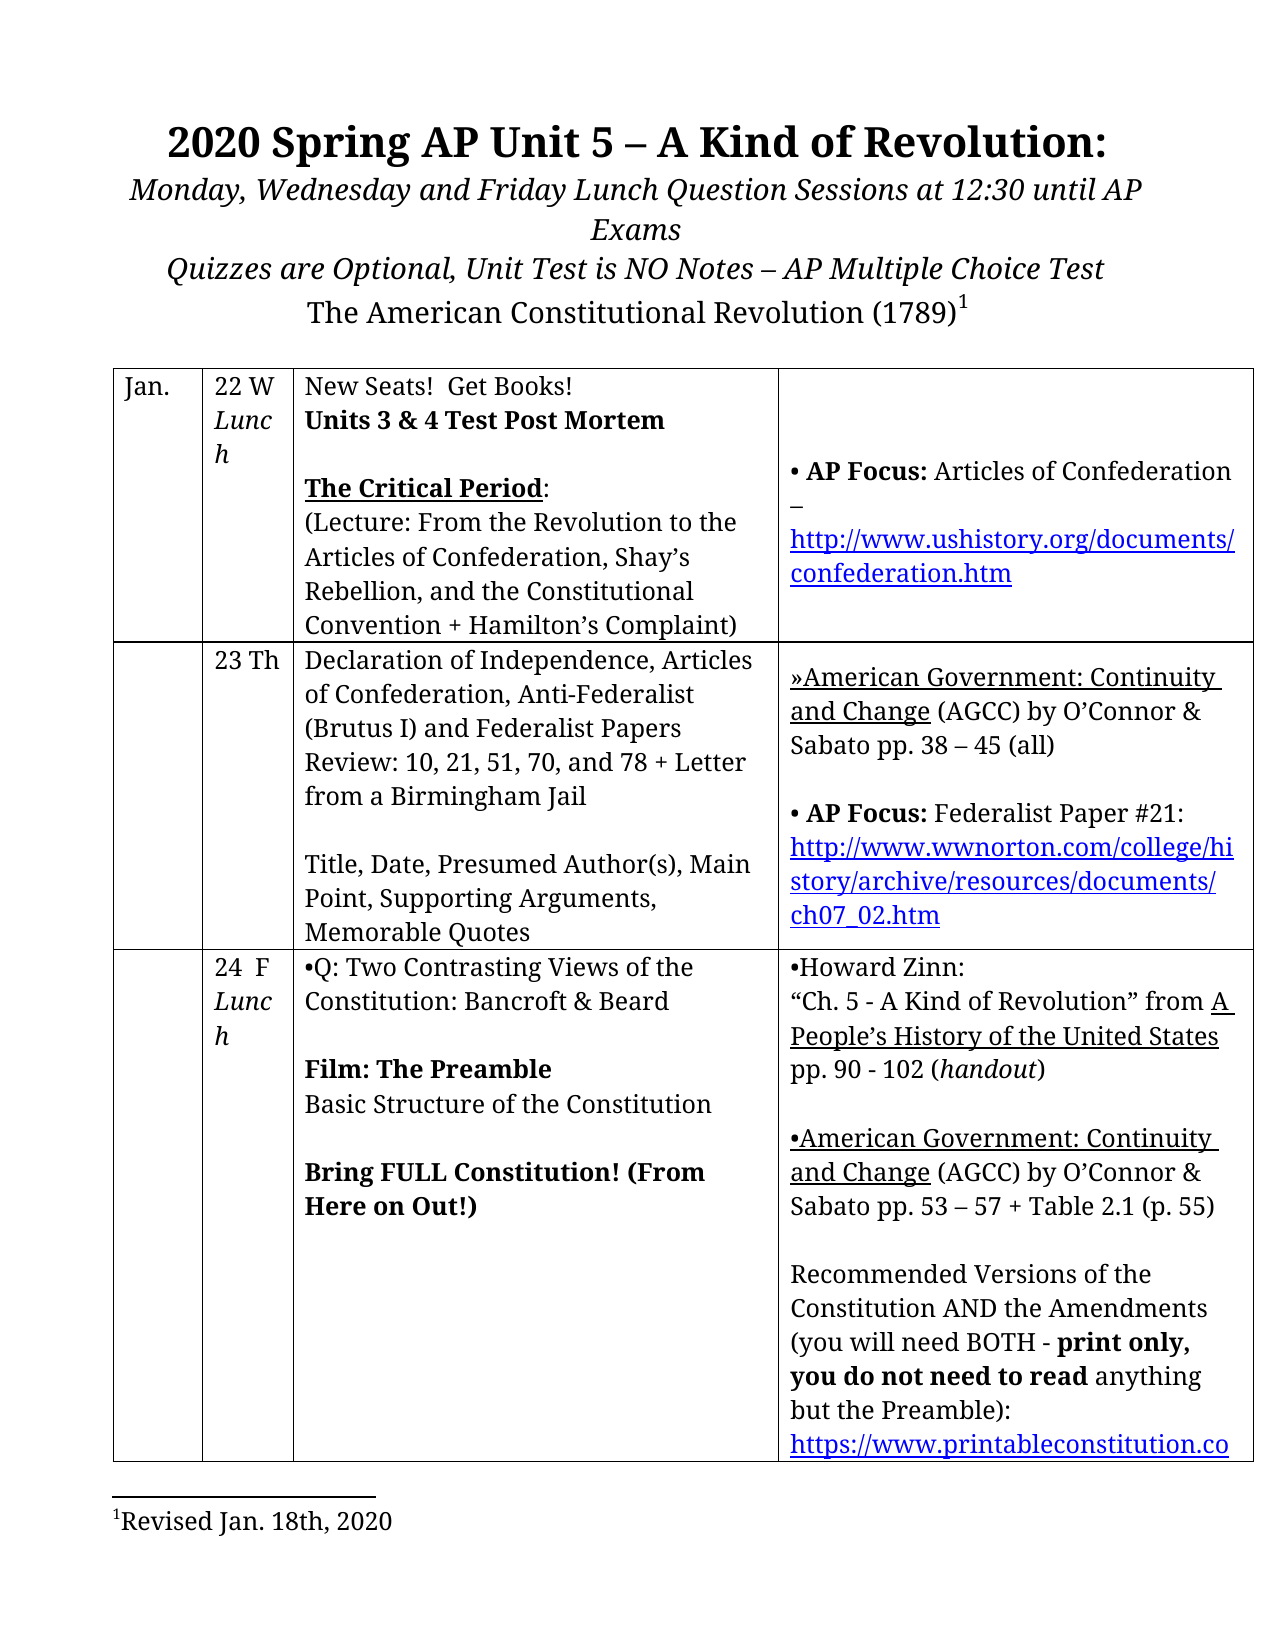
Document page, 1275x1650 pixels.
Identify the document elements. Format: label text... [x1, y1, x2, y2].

table_header Jan. [114, 369, 202, 641]
table_cell 23 Th [203, 643, 293, 949]
table_cell 24 F Lunch [203, 950, 293, 1461]
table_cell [294, 950, 778, 1461]
text Quizzes are Optional, Unit Test is NO Notes – AP Multiple Choice Test [112, 249, 1162, 288]
table_header • AP Focus: Articles of Confederation – http://www.ushistory.org/documents/confederation.htm [779, 369, 1253, 641]
table_cell »American Government: Continuity and Change (AGCC) by O’Connor & Sabato pp. 38 – 45 (all) • AP Focus: Federalist Paper #21: http://www.wwnorton.com/college/history/archive/resources/documents/ch07_02.htm [779, 643, 1253, 949]
text The American Constitutional Revolution (1789) [112, 288, 1162, 334]
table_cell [779, 950, 1253, 1461]
table_header 22 W Lunch [203, 369, 293, 641]
text 2020 Spring AP Unit 5 – A Kind of Revolution: [112, 112, 1162, 169]
table_cell Declaration of Independence, Articles of Confederation, Anti-Federalist (Brutus I) and Federalist Papers Review: 10, 21, 51, 70, and 78 + Letter from a Birmingham Jail Title, Date, Presumed Author(s), Main Point, Supporting Arguments, Memorable Quotes [294, 643, 778, 949]
table_cell [114, 950, 202, 1461]
text Monday, Wednesday and Friday Lunch Question Sessions at 12:30 until AP Exams [112, 169, 1162, 249]
table_cell [114, 643, 202, 949]
table_header New Seats! Get Books! Units 3 & 4 Test Post Mortem The Critical Period: (Lecture: From the Revolution to the Articles of Confederation, Shay’s Rebellion, and the Constitutional Convention + Hamilton’s Complaint) [294, 369, 778, 641]
